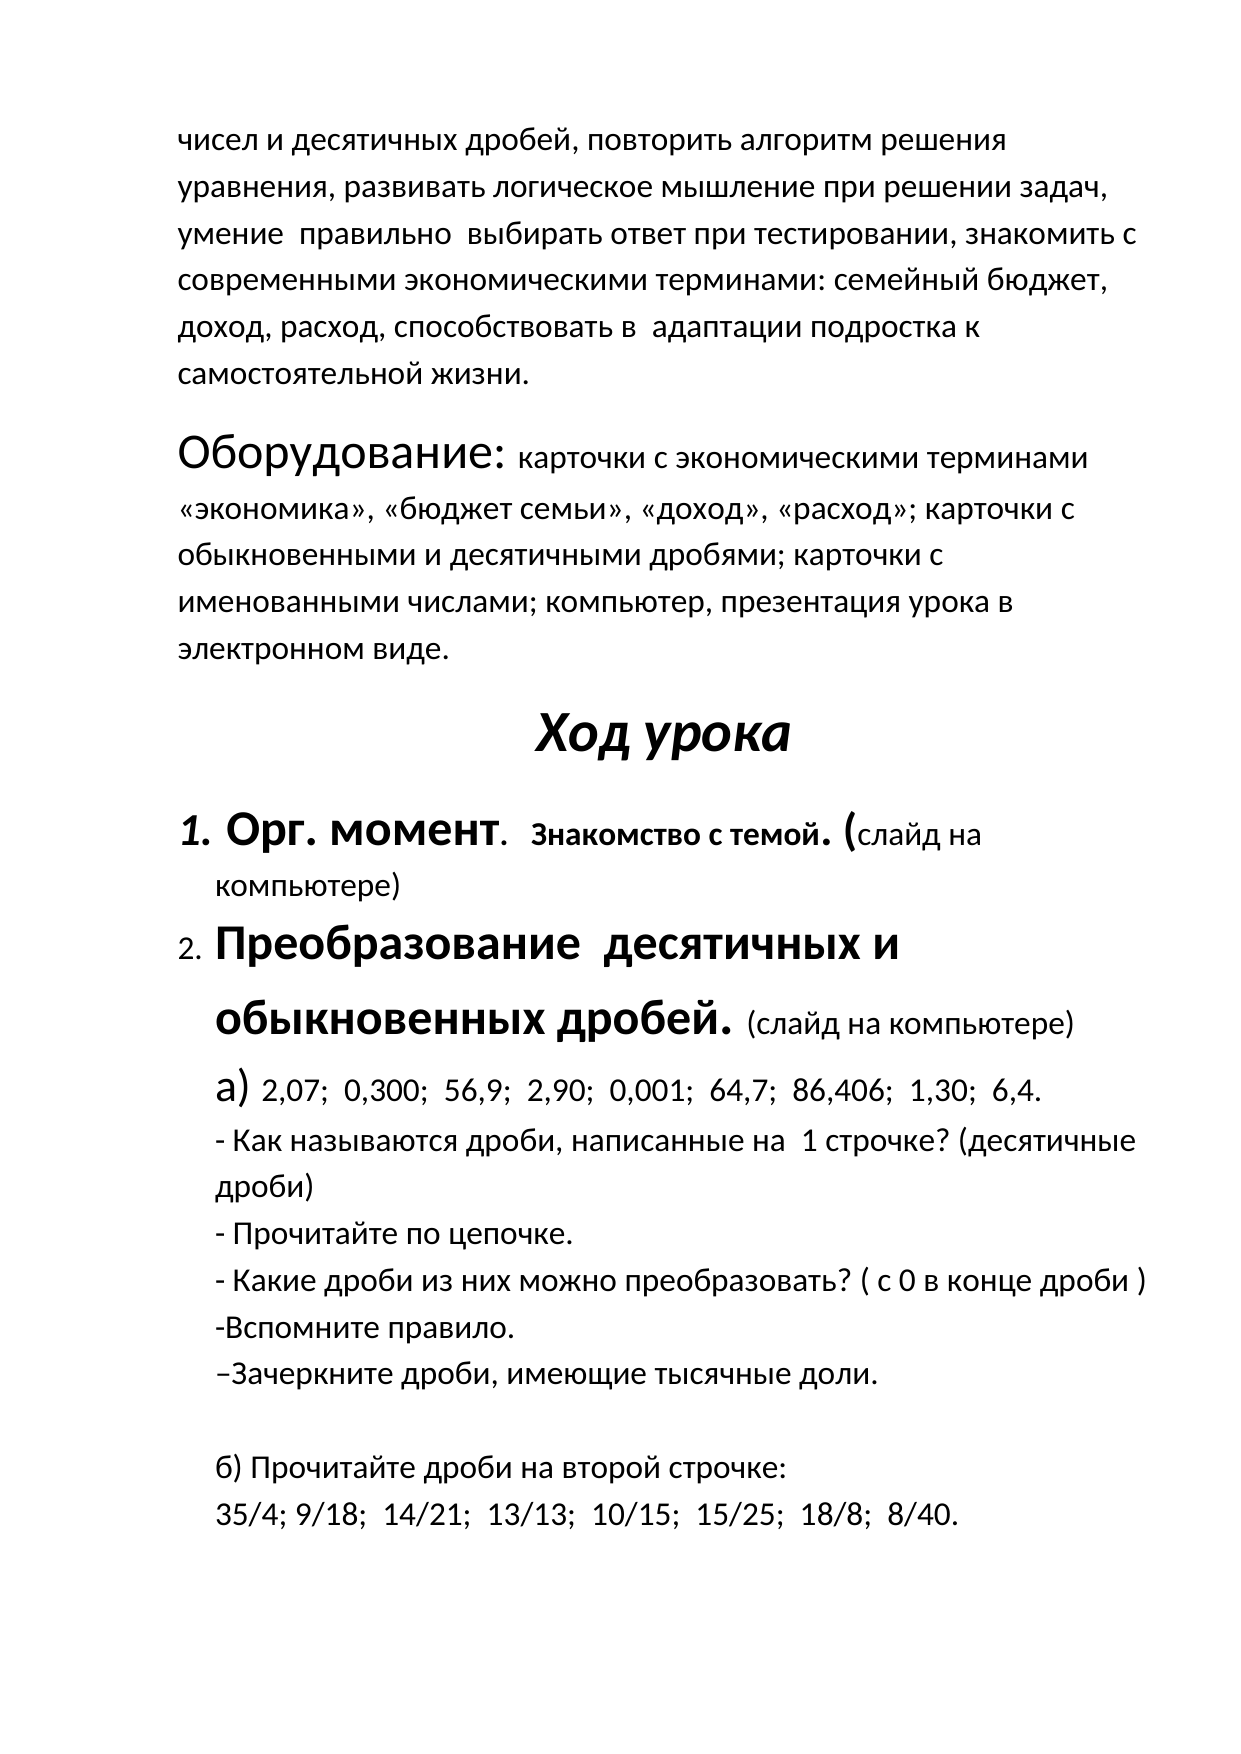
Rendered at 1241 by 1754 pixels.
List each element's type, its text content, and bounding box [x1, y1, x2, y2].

list Преобразование десятичных и обыкновенных дробей. (слайд на компьютере) а) 2,07; 0,300; 56,9; 2,90; 0,001; 64,7; 86,406; 1,30; 6,4. - Как называются дроби, написанные на 1 строчке? (десятичные дроби) [177, 911, 1152, 1206]
list - Прочитайте по цепочке. [215, 1212, 1152, 1253]
text Ход урока [177, 694, 1152, 766]
list –Зачеркните дроби, имеющие тысячные доли. [215, 1352, 1152, 1393]
list Орг. момент. Знакомство с темой. (слайд на компьютере) [177, 797, 1152, 905]
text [177, 118, 1152, 393]
list -Вспомните правило. [215, 1306, 1152, 1346]
list б) Прочитайте дроби на второй строчке: [215, 1446, 1152, 1487]
text Оборудование: карточки с экономическими терминами «экономика», «бюджет семьи», «доход», «расход»; карточки с обыкновенными и десятичными дробями; карточки с именованными числами; компьютер, презентация урока в электронном виде. [177, 419, 1152, 668]
list - Какие дроби из них можно преобразовать? ( с 0 в конце дроби ) [215, 1259, 1152, 1299]
list 35/4; 9/18; 14/21; 13/13; 10/15; 15/25; 18/8; 8/40. [215, 1493, 1152, 1533]
